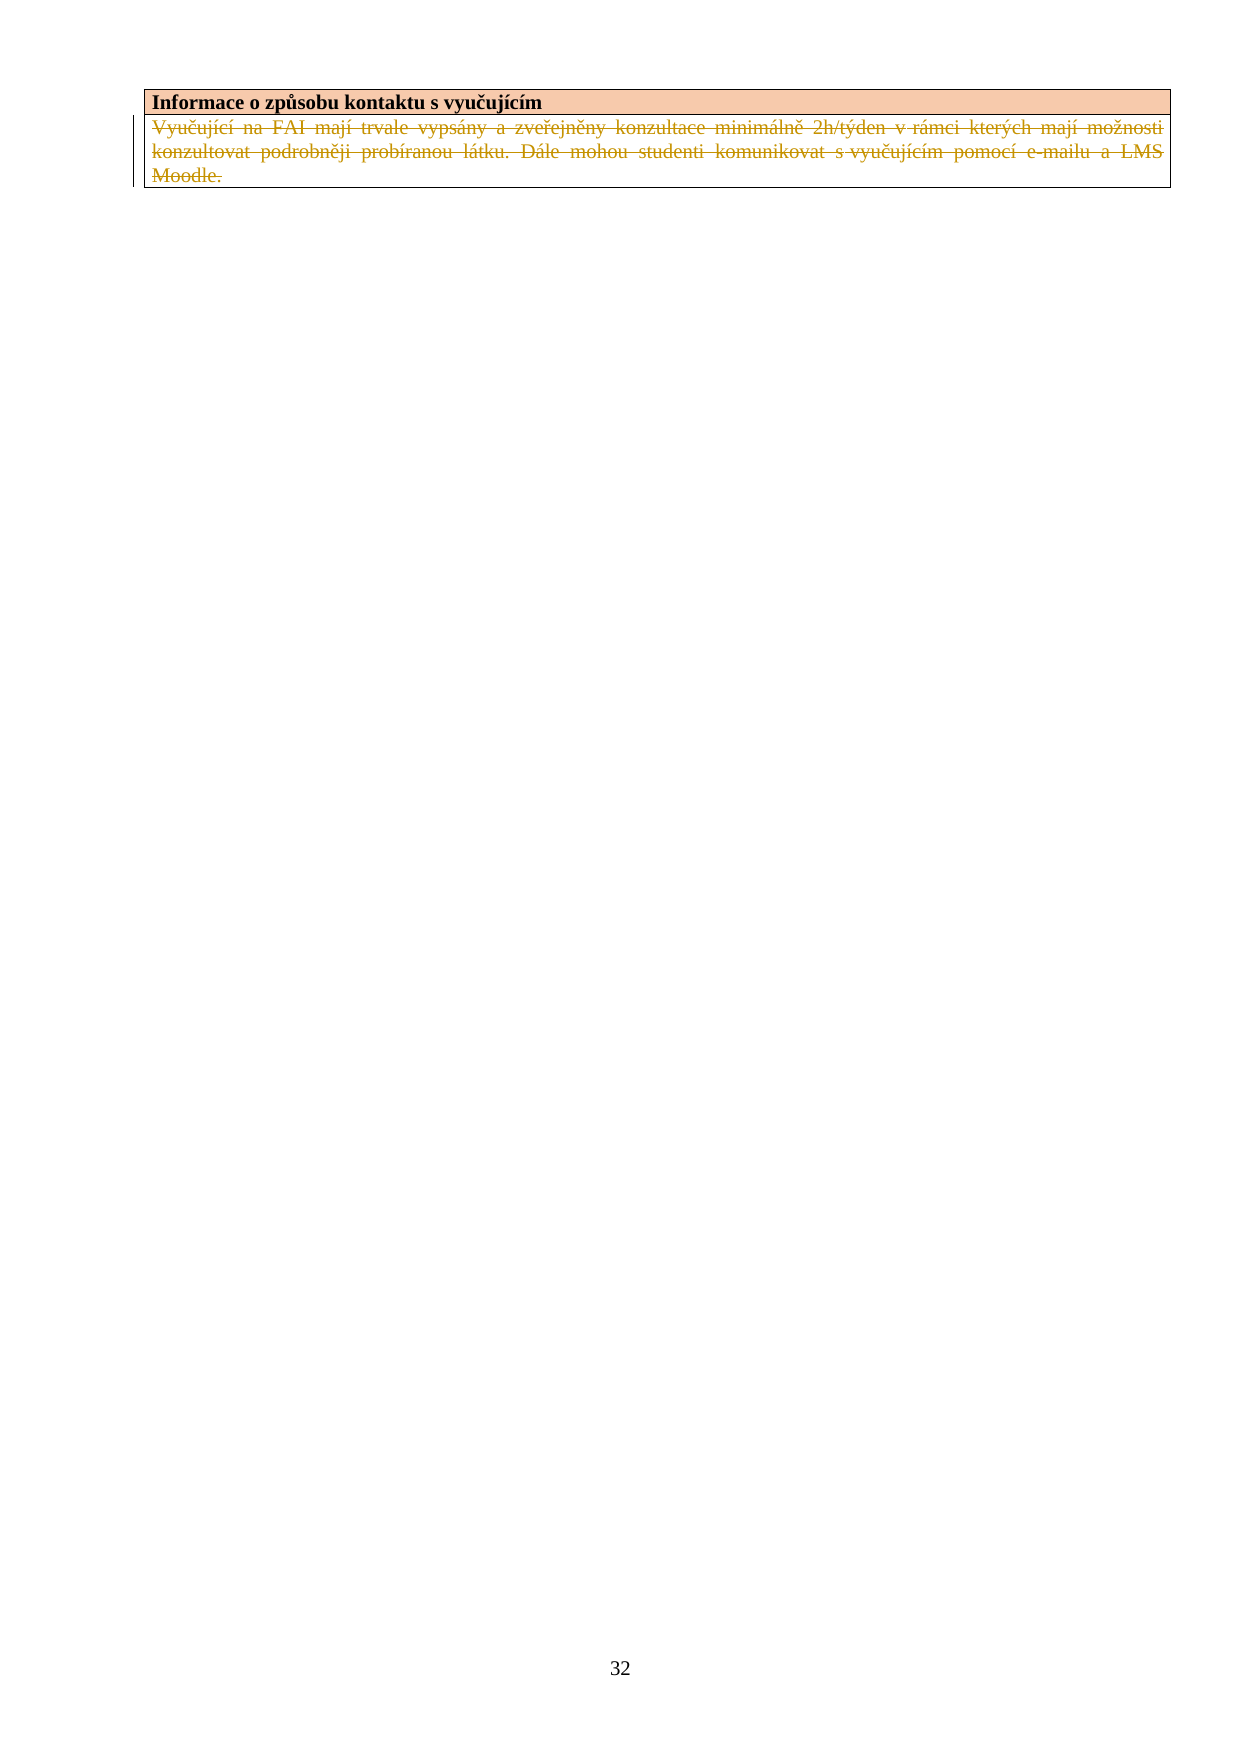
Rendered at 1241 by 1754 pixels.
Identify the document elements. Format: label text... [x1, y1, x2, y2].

table_cell [145, 115, 1170, 187]
table_cell Informace o způsobu kontaktu s vyučujícím [145, 90, 1170, 114]
